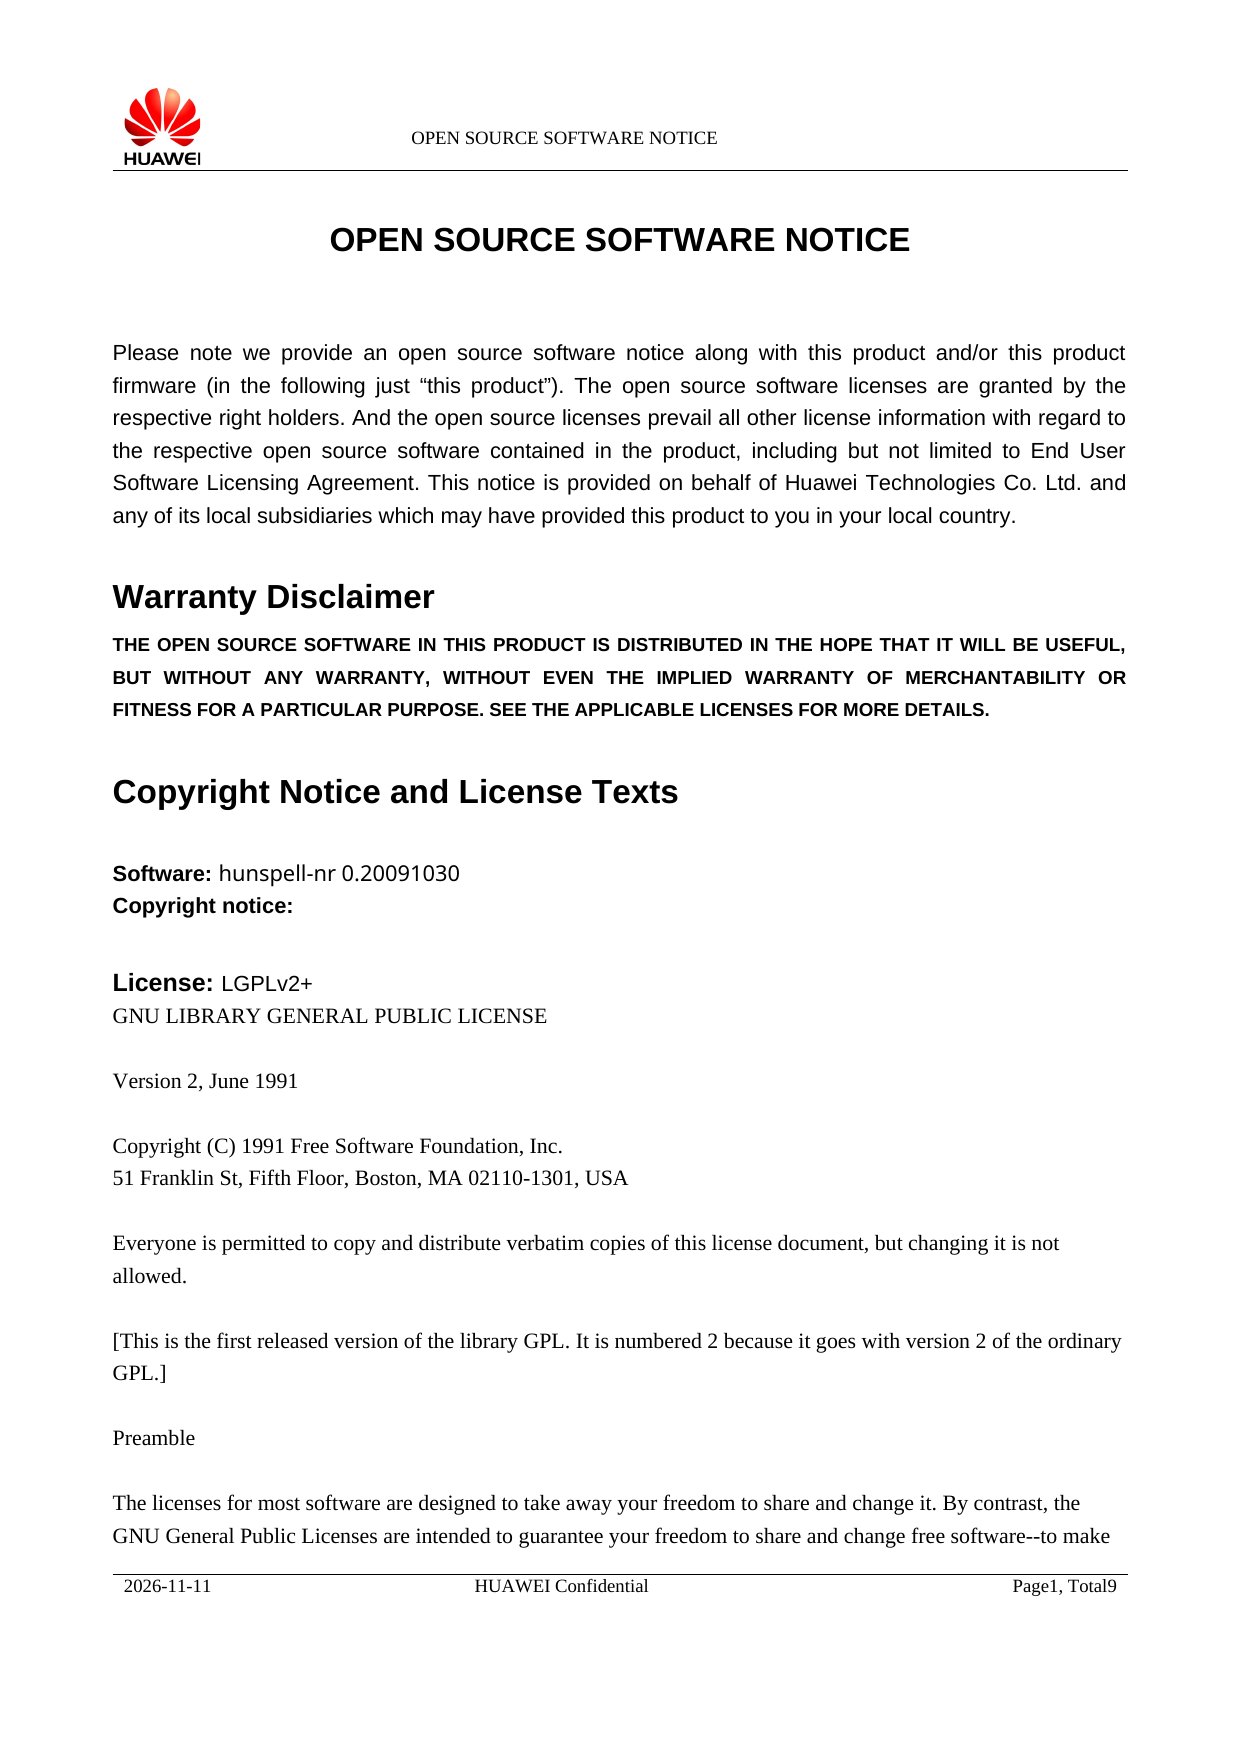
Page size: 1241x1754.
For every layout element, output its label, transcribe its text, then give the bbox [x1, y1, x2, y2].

text License: LGPLv2+ [112, 966, 1128, 999]
text Please note we provide an open source software notice along with this product and/or this product firmware (in the following just “this product”). The open source software licenses are granted by the respective right holders. And the open source licenses prevail all other license information with regard to the respective open source software contained in the product, including but not limited to End User Software Licensing Agreement. This notice is provided on behalf of Huawei Technologies Co. Ltd. and any of its local subsidiaries which may have provided this product to you in your local country. [112, 336, 1128, 531]
text Warranty Disclaimer [112, 564, 1128, 629]
title Software: hunspell-nr 0.20091030 [112, 856, 1128, 889]
text Copyright notice: [112, 889, 1128, 921]
text Copyright Notice and License Texts [112, 759, 1128, 824]
picture [124, 88, 201, 165]
text OPEN SOURCE SOFTWARE NOTICE [112, 206, 1128, 271]
text The open source software in this product is distributed in the hope that it will be useful, but WITHOUT ANY WARRANTY, without even the implied warranty of MERCHANTABILITY or FITNESS FOR A PARTICULAR PURPOSE. See the applicable licenses for more details. [112, 629, 1128, 726]
